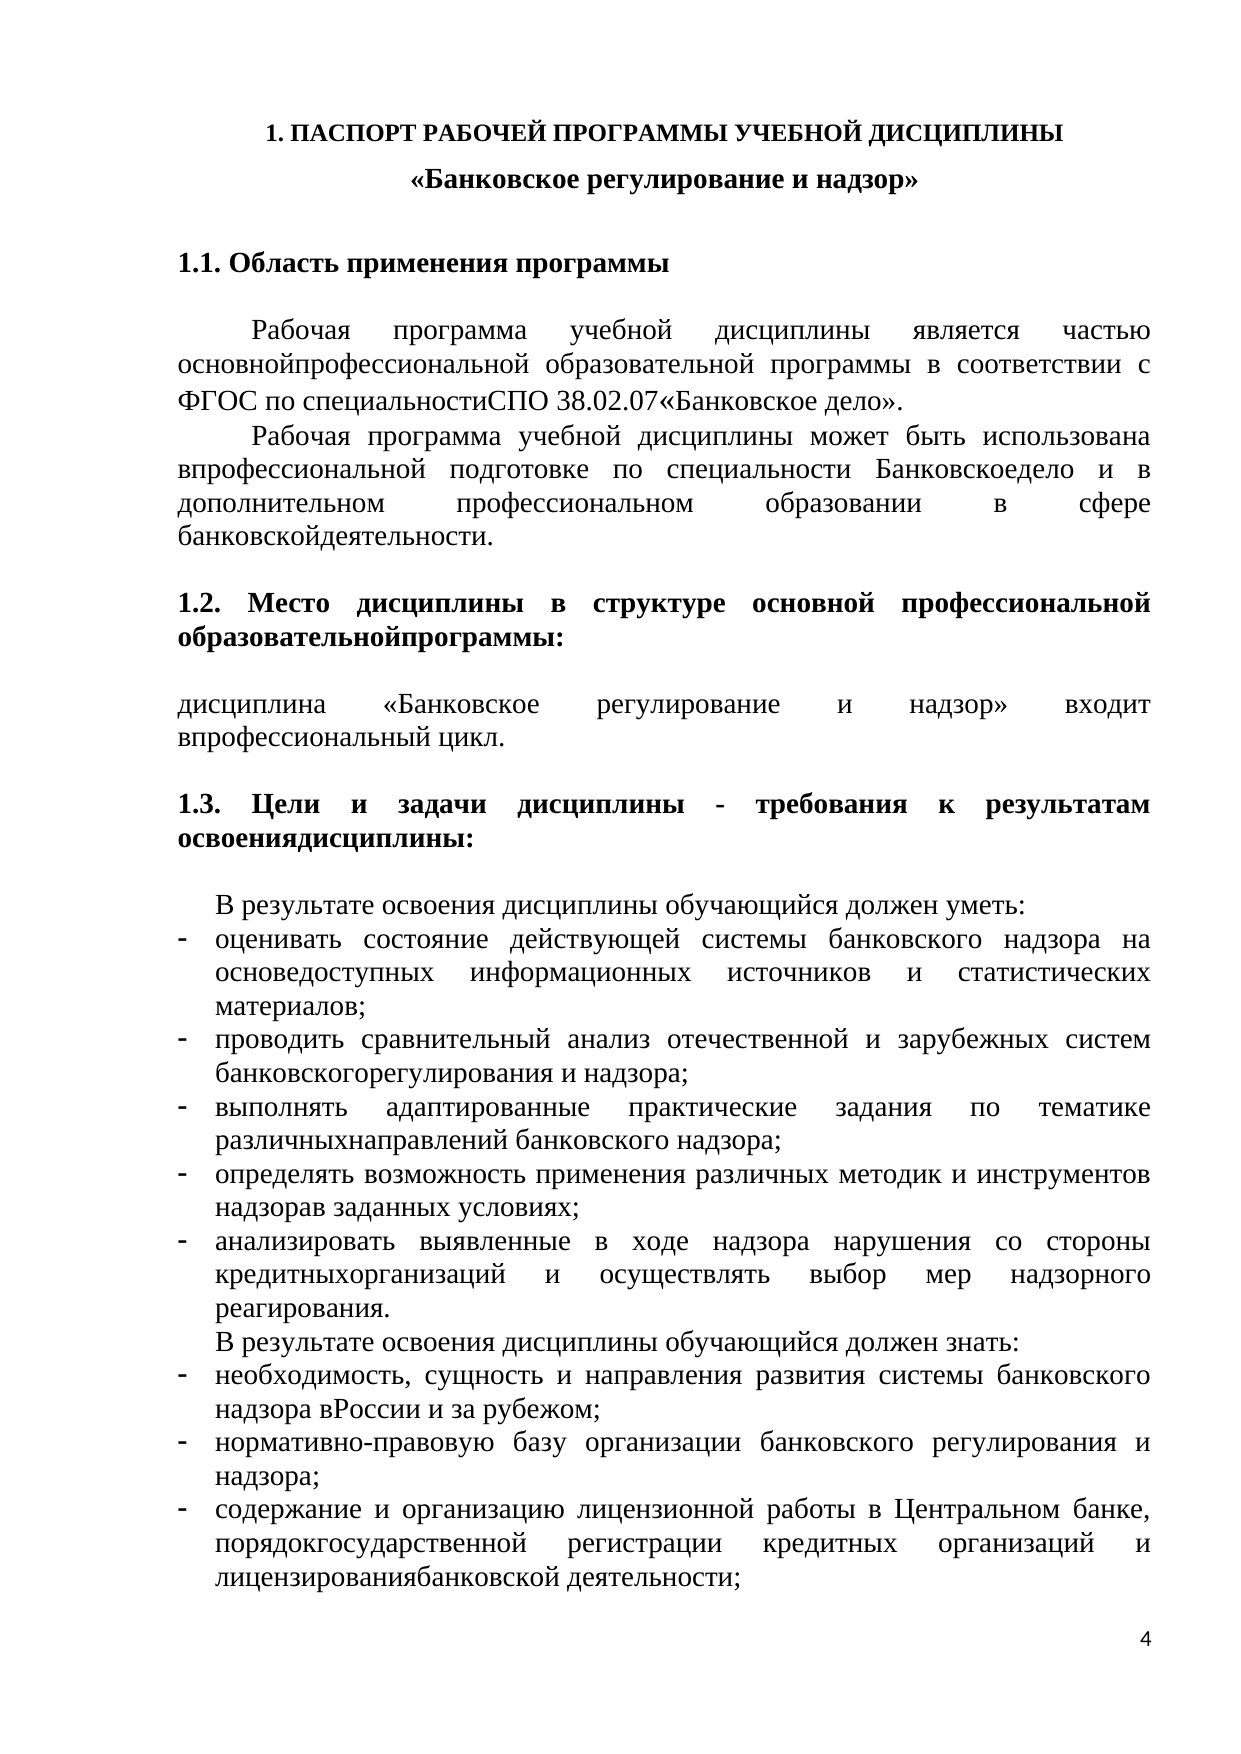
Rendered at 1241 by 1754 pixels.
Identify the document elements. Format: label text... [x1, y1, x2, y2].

text дисциплина «Банковское регулирование и надзор» входит впрофессиональный цикл. [177, 686, 1152, 753]
text «Банковское регулирование и надзор» [177, 161, 1152, 195]
text 1. ПАСПОРТ РАБОЧЕЙ ПРОГРАММЫ УЧЕБНОЙ ДИСЦИПЛИНЫ [177, 118, 1152, 147]
list оценивать состояние действующей системы банковского надзора на основедоступных информационных источников и статистических материалов; [177, 921, 1152, 1021]
list необходимость, сущность и направления развития системы банковского надзора вРоссии и за рубежом; [177, 1357, 1152, 1424]
list содержание и организацию лицензионной работы в Центральном банке, порядокгосударственной регистрации кредитных организаций и лицензированиябанковской деятельности; [177, 1492, 1152, 1592]
list нормативно-правовую базу организации банковского регулирования и надзора; [177, 1424, 1152, 1492]
text Рабочая программа учебной дисциплины может быть использована впрофессиональной подготовке по специальности Банковскоедело и в дополнительном профессиональном образовании в сфере банковскойдеятельности. [177, 418, 1152, 552]
text 1.2. Место дисциплины в структуре основной профессиональной образовательнойпрограммы: [177, 585, 1152, 652]
text В результате освоения дисциплины обучающийся должен уметь: [177, 887, 1152, 921]
text Рабочая программа учебной дисциплины является частью основнойпрофессиональной образовательной программы в соответствии с ФГОС по специальностиСПО 38.02.07«Банковское дело». [177, 312, 1152, 418]
list выполнять адаптированные практические задания по тематике различныхнаправлений банковского надзора; [177, 1089, 1152, 1156]
list анализировать выявленные в ходе надзора нарушения со стороны кредитныхорганизаций и осуществлять выбор мер надзорного реагирования. [177, 1223, 1152, 1324]
text 1.3. Цели и задачи дисциплины - требования к результатам освоениядисциплины: [177, 787, 1152, 854]
list определять возможность применения различных методик и инструментов надзорав заданных условиях; [177, 1156, 1152, 1223]
text 1.1. Область применения программы [177, 245, 1152, 279]
text В результате освоения дисциплины обучающийся должен знать: [177, 1324, 1152, 1357]
list проводить сравнительный анализ отечественной и зарубежных систем банковскогорегулирования и надзора; [177, 1021, 1152, 1089]
